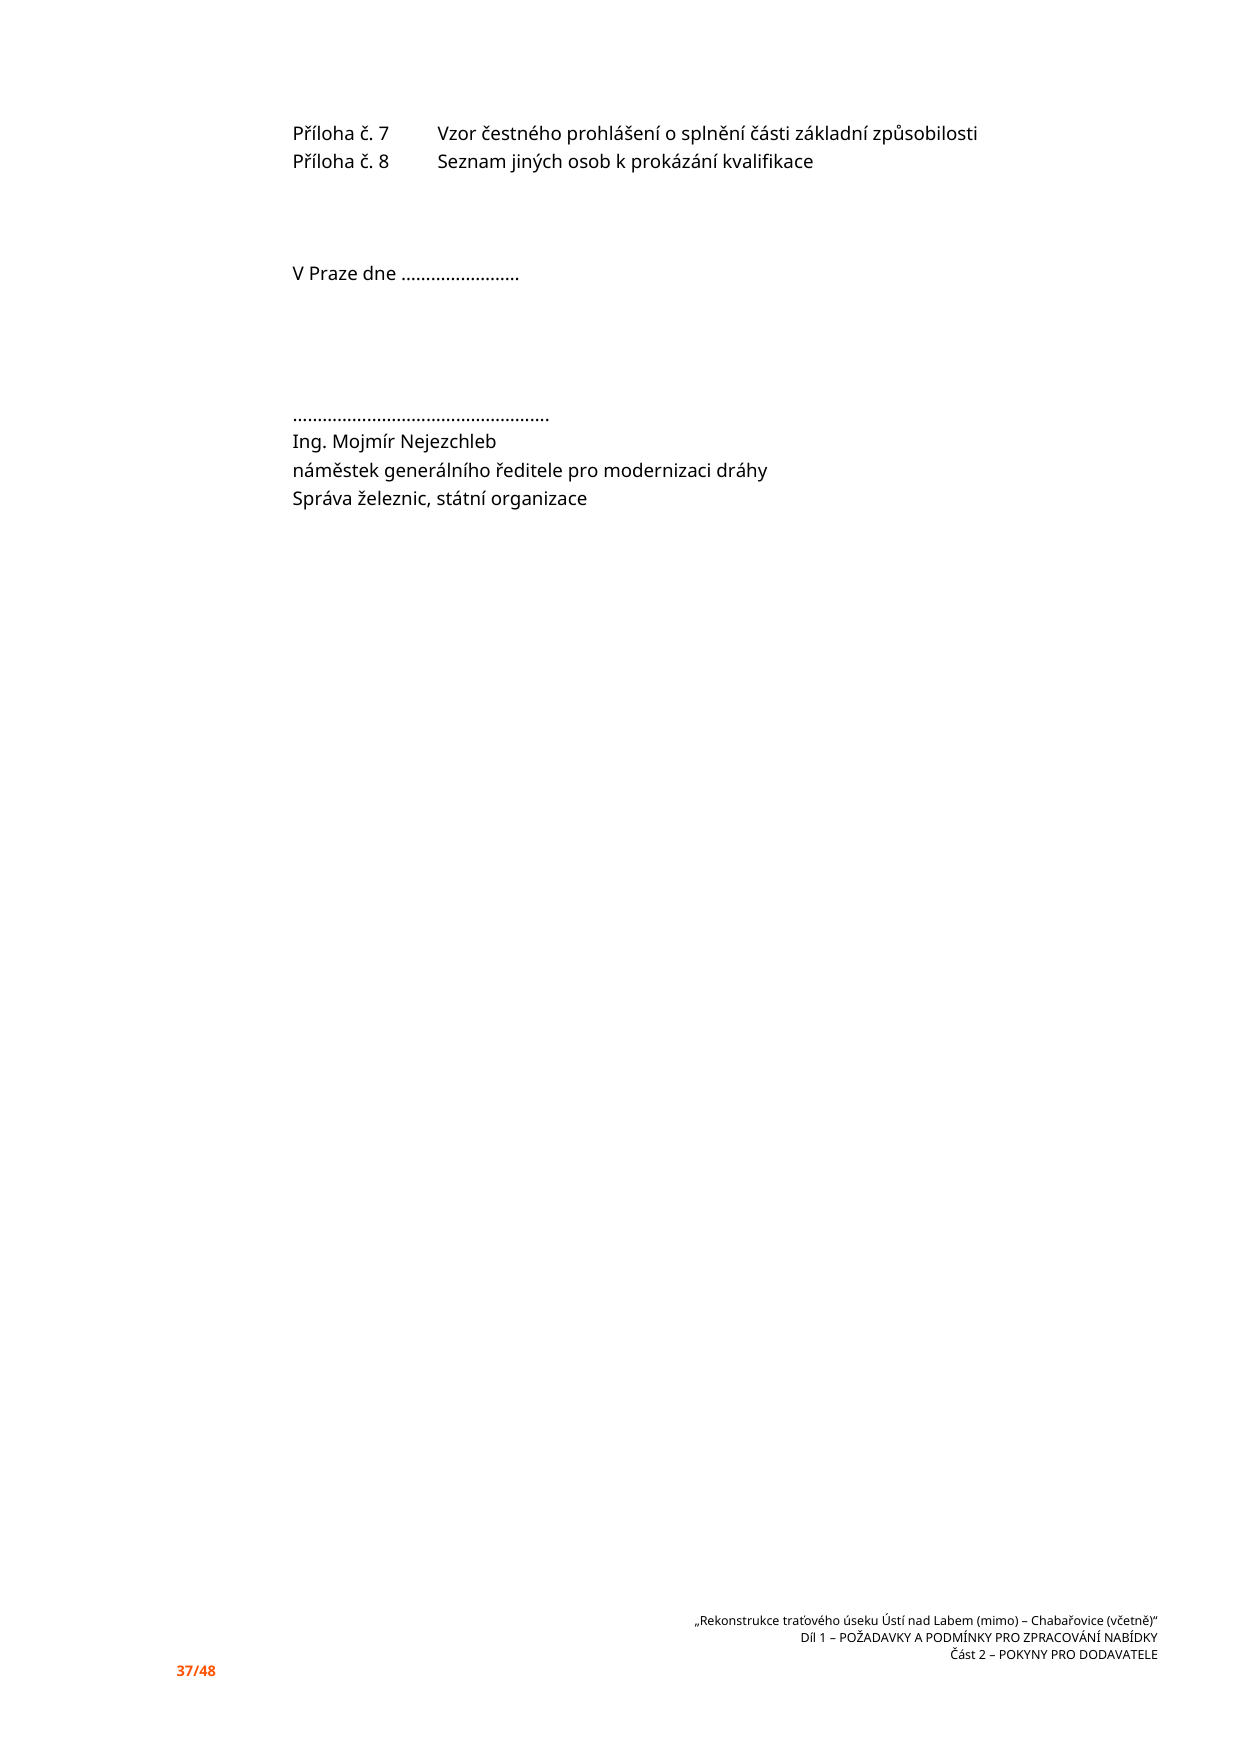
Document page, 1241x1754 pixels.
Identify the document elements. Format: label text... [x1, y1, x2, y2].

text Ing. Mojmír Nejezchleb [292, 429, 1122, 454]
text Správa železnic, státní organizace [292, 485, 1122, 510]
text náměstek generálního ředitele pro modernizaci dráhy [292, 457, 1122, 482]
text Příloha č. 7 Vzor čestného prohlášení o splnění části základní způsobilosti [292, 121, 1122, 146]
text ……………………………………………. [292, 401, 1122, 426]
text Příloha č. 8 Seznam jiných osob k prokázání kvalifikace [292, 149, 1122, 174]
text V Praze dne …………………… [292, 261, 1122, 286]
